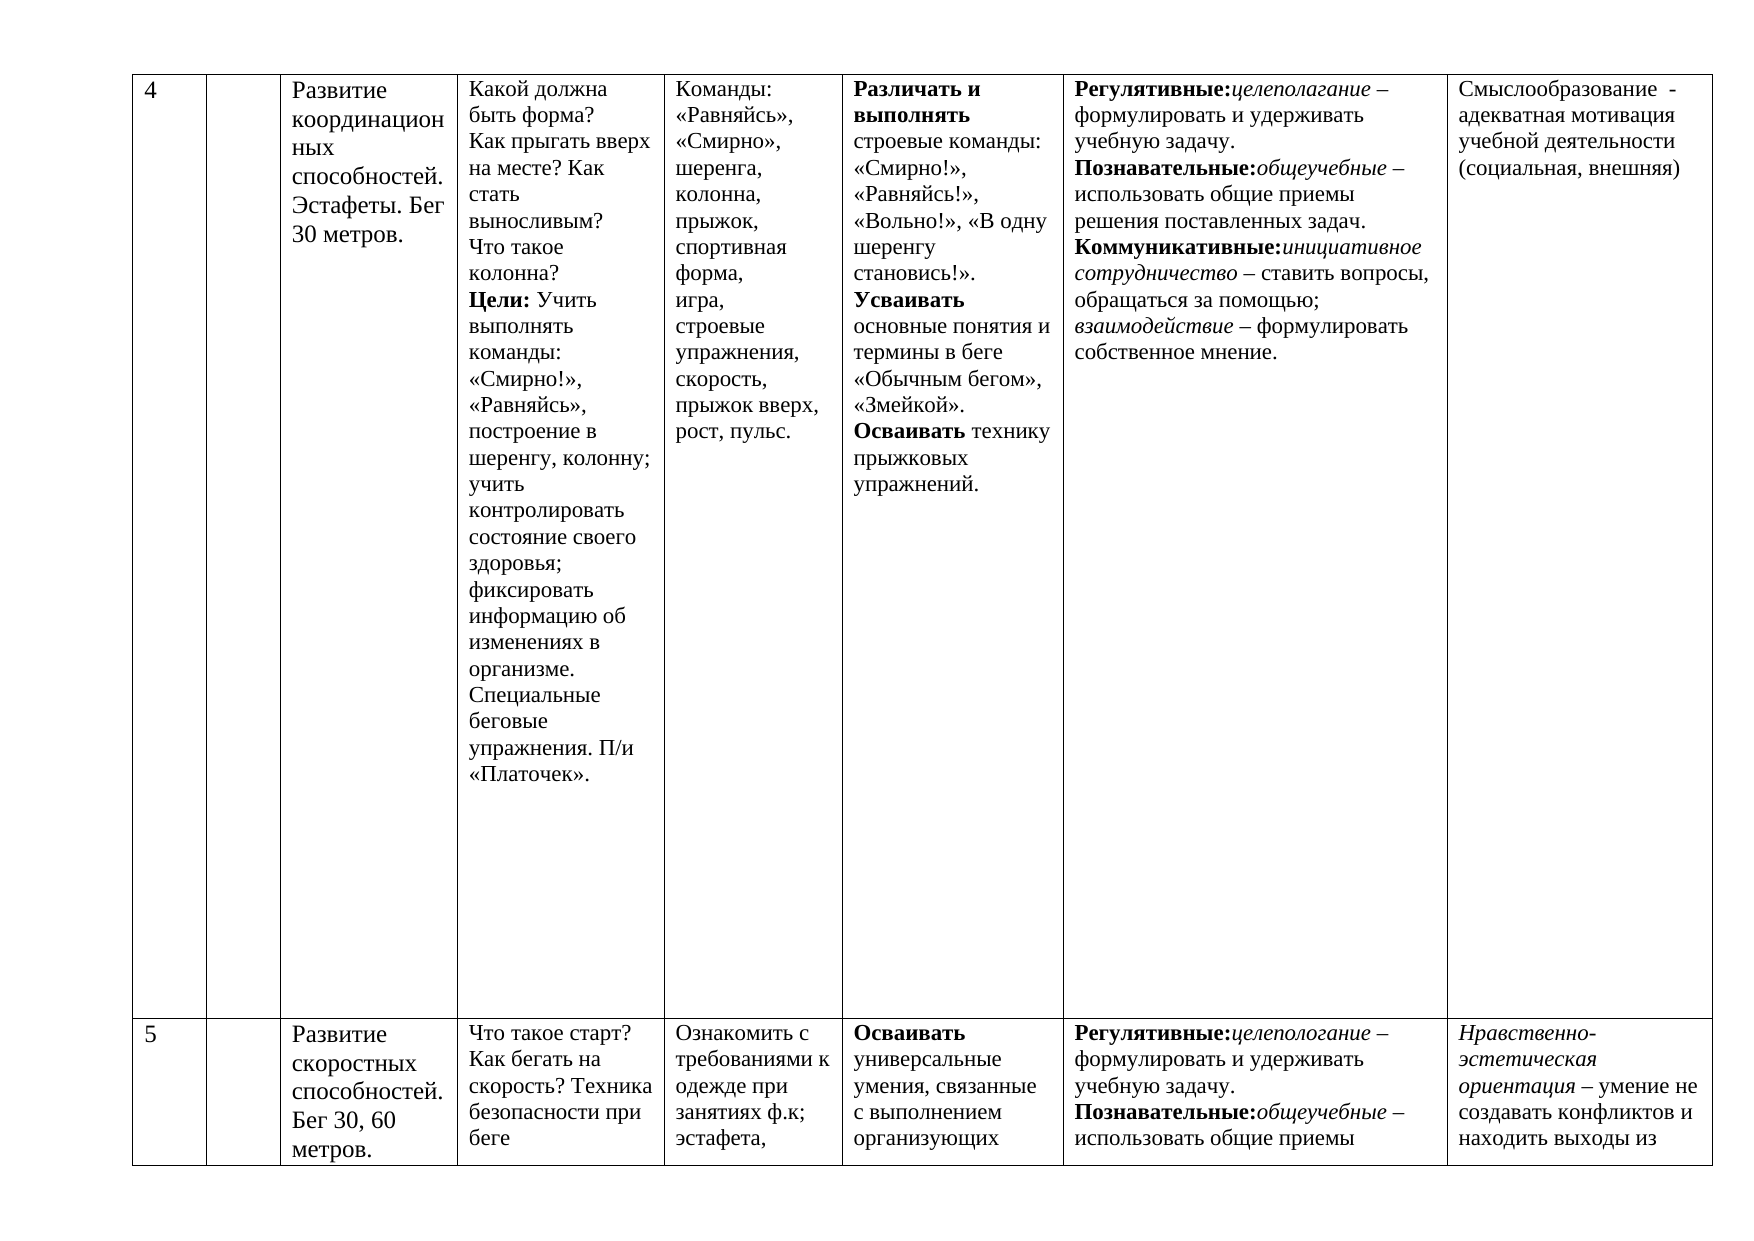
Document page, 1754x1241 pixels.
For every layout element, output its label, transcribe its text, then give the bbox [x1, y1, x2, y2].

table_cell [665, 1019, 842, 1165]
table_cell Смыслообразование - адекватная мотивация учебной деятельности (социальная, внешняя) [1448, 75, 1712, 1018]
table_cell Регулятивные:целеполагание – формулировать и удерживать учебную задачу. Познавательные:общеучебные – использовать общие приемы решения поставленных задач. Коммуникативные:инициативное сотрудничество – ставить вопросы, обращаться за помощью; взаимодействие – формулировать собственное мнение. [1064, 75, 1447, 1018]
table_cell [843, 1019, 1063, 1165]
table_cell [281, 1019, 457, 1165]
table_cell 5 [133, 1019, 206, 1165]
table_cell Различать и выполнять строевые команды: «Смирно!», «Равняйсь!», «Вольно!», «В одну шеренгу становись!». Усваивать основные понятия и термины в беге «Обычным бегом», «Змейкой». Осваивать технику прыжковых упражнений. [843, 75, 1063, 1018]
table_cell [1448, 1019, 1712, 1165]
table_cell [207, 75, 280, 1018]
table_cell Развитие координацион ных способностей. Эстафеты. Бег 30 метров. [281, 75, 457, 1018]
table_cell 4 [133, 75, 206, 1018]
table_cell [458, 1019, 664, 1165]
table_cell Команды: «Равняйсь», «Смирно», шеренга, колонна, прыжок, спортивная форма, игра, строевые упражнения, скорость, прыжок вверх, рост, пульс. [665, 75, 842, 1018]
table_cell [1064, 1019, 1447, 1165]
table_cell Какой должна быть форма? Как прыгать вверх на месте? Как стать выносливым? Что такое колонна? Цели: Учить выполнять команды: «Смирно!», «Равняйсь», построение в шеренгу, колонну; учить контролировать состояние своего здоровья; фиксировать информацию об изменениях в организме. Специальные беговые упражнения. П/и «Платочек». [458, 75, 664, 1018]
table_cell [207, 1019, 280, 1165]
